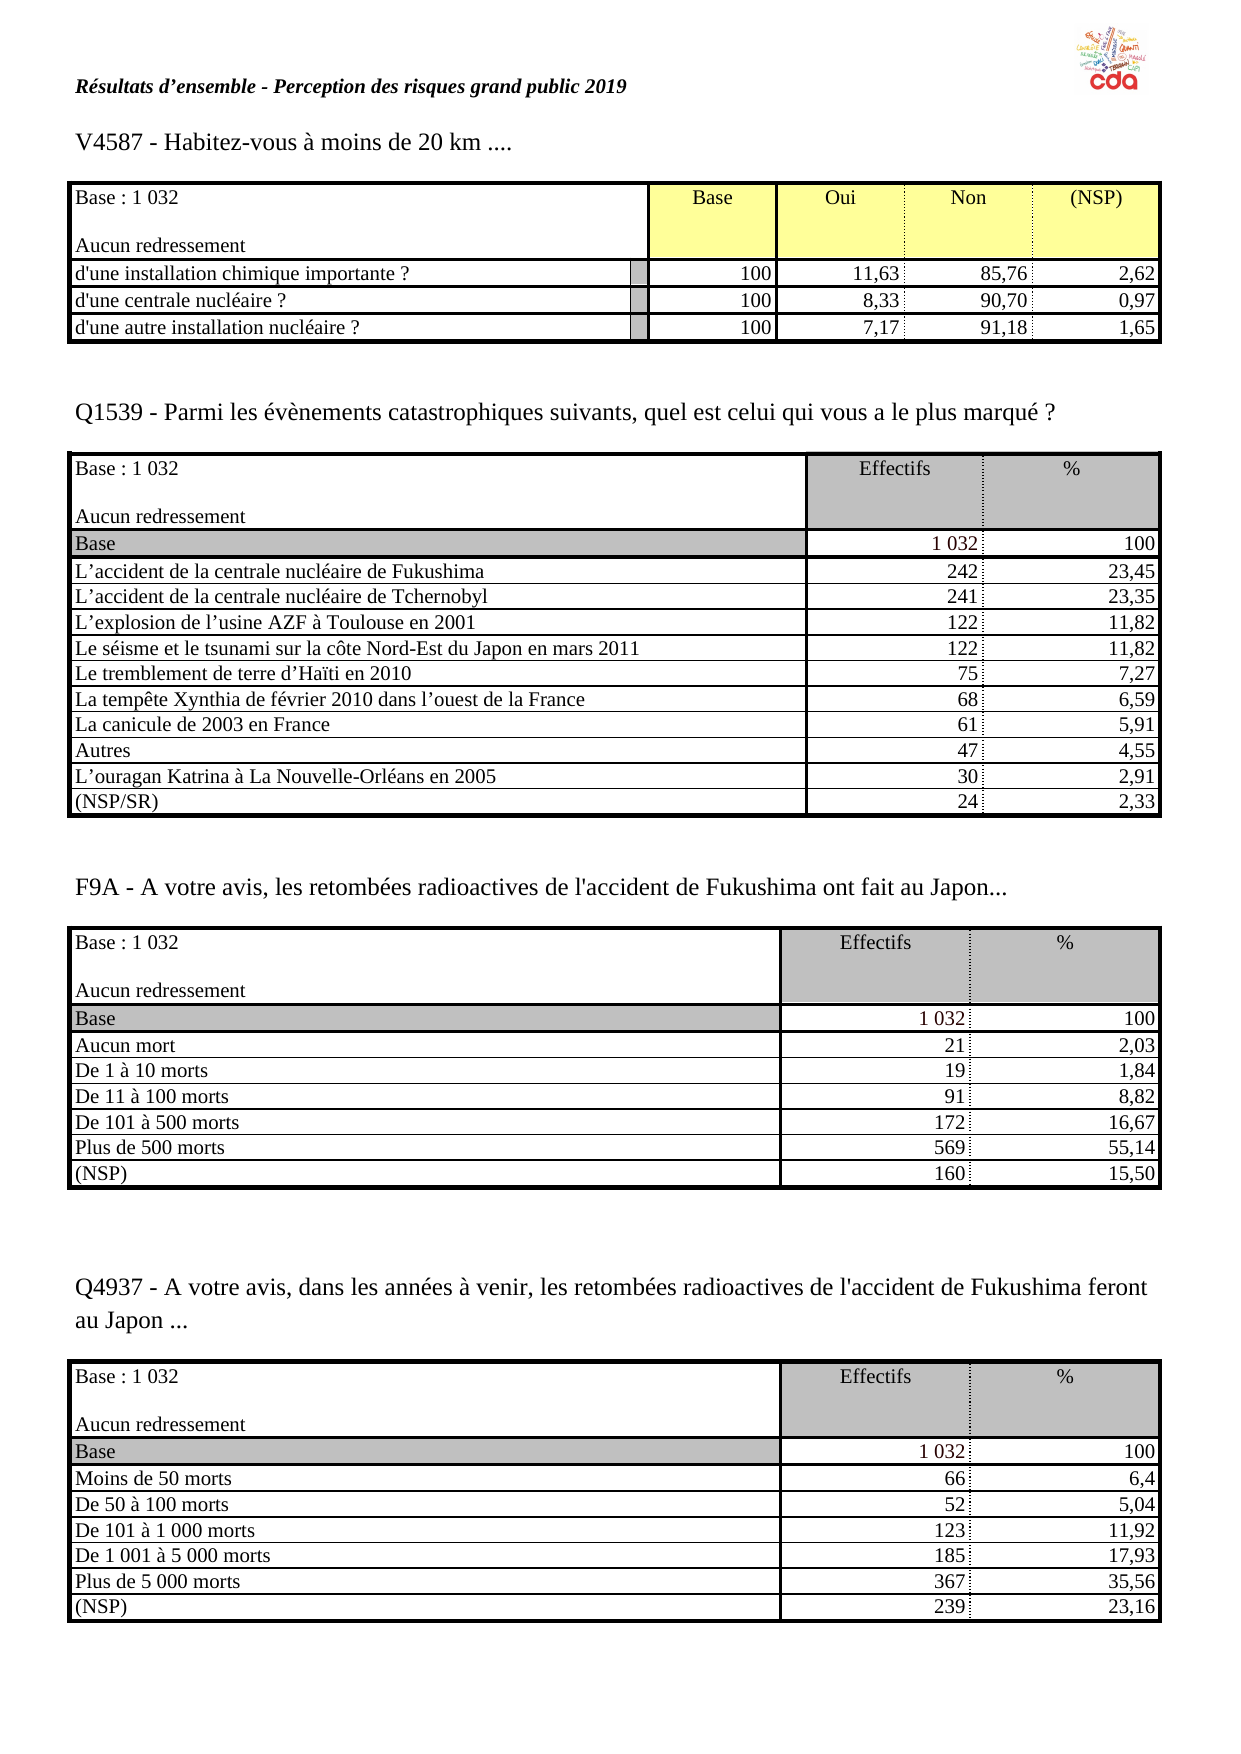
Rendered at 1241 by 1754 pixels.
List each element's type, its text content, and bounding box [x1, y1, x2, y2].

table_cell 16,67 [970, 1110, 1158, 1134]
table_cell d'une autre installation nucléaire ? [72, 315, 630, 339]
table_header Effectifs [808, 456, 983, 528]
table_cell [631, 288, 647, 312]
table_cell De 101 à 500 morts [72, 1110, 779, 1134]
table_cell 1,84 [970, 1058, 1158, 1082]
table_cell La canicule de 2003 en France [72, 712, 805, 736]
text Q4937 - A votre avis, dans les années à venir, les retombées radioactives de l'accident de Fukushima feront au Japon ... [75, 1272, 1165, 1334]
table_header % [983, 456, 1158, 528]
table_cell Plus de 500 morts [72, 1135, 779, 1159]
table_cell 100 [970, 1439, 1158, 1463]
table_cell 569 [782, 1135, 970, 1159]
table_header Oui [778, 185, 904, 257]
table_cell (NSP/SR) [72, 789, 805, 813]
table_cell 11,92 [970, 1518, 1158, 1542]
table_cell De 101 à 1 000 morts [72, 1518, 779, 1542]
table_cell 1 032 [808, 531, 983, 555]
table_cell 52 [782, 1492, 970, 1516]
table_cell 2,91 [983, 764, 1158, 788]
table_cell 24 [808, 789, 983, 813]
table_header Base : 1 032 Aucun redressement [72, 1364, 779, 1436]
table_cell 242 [808, 559, 983, 583]
table_cell 17,93 [970, 1543, 1158, 1567]
table_cell L’explosion de l’usine AZF à Toulouse en 2001 [72, 610, 805, 634]
picture [1074, 23, 1149, 95]
table_cell 11,63 [778, 261, 904, 284]
table_cell L’ouragan Katrina à La Nouvelle-Orléans en 2005 [72, 764, 805, 788]
table_header Base [650, 185, 775, 257]
table_cell 241 [808, 584, 983, 608]
table_cell d'une centrale nucléaire ? [72, 288, 630, 312]
table_cell 61 [808, 712, 983, 736]
table_cell 91 [782, 1084, 970, 1108]
table_cell 6,59 [983, 687, 1158, 711]
table_cell 47 [808, 738, 983, 762]
table_cell 2,62 [1033, 261, 1158, 284]
table_cell 7,17 [778, 315, 904, 339]
table_cell 68 [808, 687, 983, 711]
table_header Base : 1 032 Aucun redressement [72, 930, 779, 1002]
table_cell De 50 à 100 morts [72, 1492, 779, 1516]
table_cell 7,27 [983, 661, 1158, 685]
table_cell 1 032 [782, 1006, 970, 1030]
table_cell 90,70 [904, 288, 1032, 312]
table_cell 66 [782, 1466, 970, 1490]
table_cell 122 [808, 636, 983, 659]
table_cell 123 [782, 1518, 970, 1542]
table_cell 11,82 [983, 636, 1158, 659]
table_cell La tempête Xynthia de février 2010 dans l’ouest de la France [72, 687, 805, 711]
table_cell 19 [782, 1058, 970, 1082]
table_cell 5,91 [983, 712, 1158, 736]
table_cell Base [72, 531, 805, 555]
table_cell Base [72, 1006, 779, 1030]
table_cell 1 032 [782, 1439, 970, 1463]
table_cell 367 [782, 1569, 970, 1593]
table_header Base : 1 032 Aucun redressement [72, 185, 647, 257]
table_cell [631, 261, 647, 284]
table_header Effectifs [782, 1364, 970, 1436]
table_cell 75 [808, 661, 983, 685]
table_header Base : 1 032 Aucun redressement [72, 456, 805, 528]
table_cell 100 [650, 315, 775, 339]
table_cell 30 [808, 764, 983, 788]
table_cell 185 [782, 1543, 970, 1567]
table_cell Moins de 50 morts [72, 1466, 779, 1490]
table_header Effectifs [782, 930, 970, 1002]
table_header % [970, 930, 1158, 1002]
table_cell 55,14 [970, 1135, 1158, 1159]
table_cell 239 [782, 1595, 970, 1618]
text Q1539 - Parmi les évènements catastrophiques suivants, quel est celui qui vous a le plus marqué ? [75, 397, 1165, 426]
table_cell Base [72, 1439, 779, 1463]
table_cell 5,04 [970, 1492, 1158, 1516]
table_cell d'une installation chimique importante ? [72, 261, 630, 284]
text V4587 - Habitez-vous à moins de 20 km .... [75, 127, 1165, 155]
table_cell 8,33 [778, 288, 904, 312]
table_cell 100 [983, 531, 1158, 555]
text F9A - A votre avis, les retombées radioactives de l'accident de Fukushima ont fait au Japon... [75, 872, 1165, 901]
table_cell L’accident de la centrale nucléaire de Fukushima [72, 559, 805, 583]
table_cell De 11 à 100 morts [72, 1084, 779, 1108]
table_cell Le séisme et le tsunami sur la côte Nord-Est du Japon en mars 2011 [72, 636, 805, 659]
table_cell 23,45 [983, 559, 1158, 583]
table_cell 1,65 [1033, 315, 1158, 339]
table_cell 21 [782, 1033, 970, 1057]
table_header Non [904, 185, 1032, 257]
table_cell [631, 315, 647, 339]
table_cell 91,18 [904, 315, 1032, 339]
table_cell (NSP) [72, 1161, 779, 1185]
table_cell 2,03 [970, 1033, 1158, 1057]
table_cell 85,76 [904, 261, 1032, 284]
table_cell 11,82 [983, 610, 1158, 634]
table_header % [970, 1364, 1158, 1436]
table_cell De 1 001 à 5 000 morts [72, 1543, 779, 1567]
table_cell 122 [808, 610, 983, 634]
table_cell 172 [782, 1110, 970, 1134]
table_cell 23,35 [983, 584, 1158, 608]
table_cell L’accident de la centrale nucléaire de Tchernobyl [72, 584, 805, 608]
table_cell Le tremblement de terre d’Haïti en 2010 [72, 661, 805, 685]
table_cell 2,33 [983, 789, 1158, 813]
table_cell 160 [782, 1161, 970, 1185]
table_cell 15,50 [970, 1161, 1158, 1185]
table_cell Autres [72, 738, 805, 762]
table_cell 6,4 [970, 1466, 1158, 1490]
table_cell 100 [650, 288, 775, 312]
table_cell 4,55 [983, 738, 1158, 762]
table_header (NSP) [1033, 185, 1158, 257]
table_cell Plus de 5 000 morts [72, 1569, 779, 1593]
table_cell 8,82 [970, 1084, 1158, 1108]
table_cell Aucun mort [72, 1033, 779, 1057]
table_cell (NSP) [72, 1595, 779, 1618]
table_cell 100 [650, 261, 775, 284]
table_cell 100 [970, 1006, 1158, 1030]
table_cell 23,16 [970, 1595, 1158, 1618]
table_cell De 1 à 10 morts [72, 1058, 779, 1082]
table_cell 0,97 [1033, 288, 1158, 312]
table_cell 35,56 [970, 1569, 1158, 1593]
